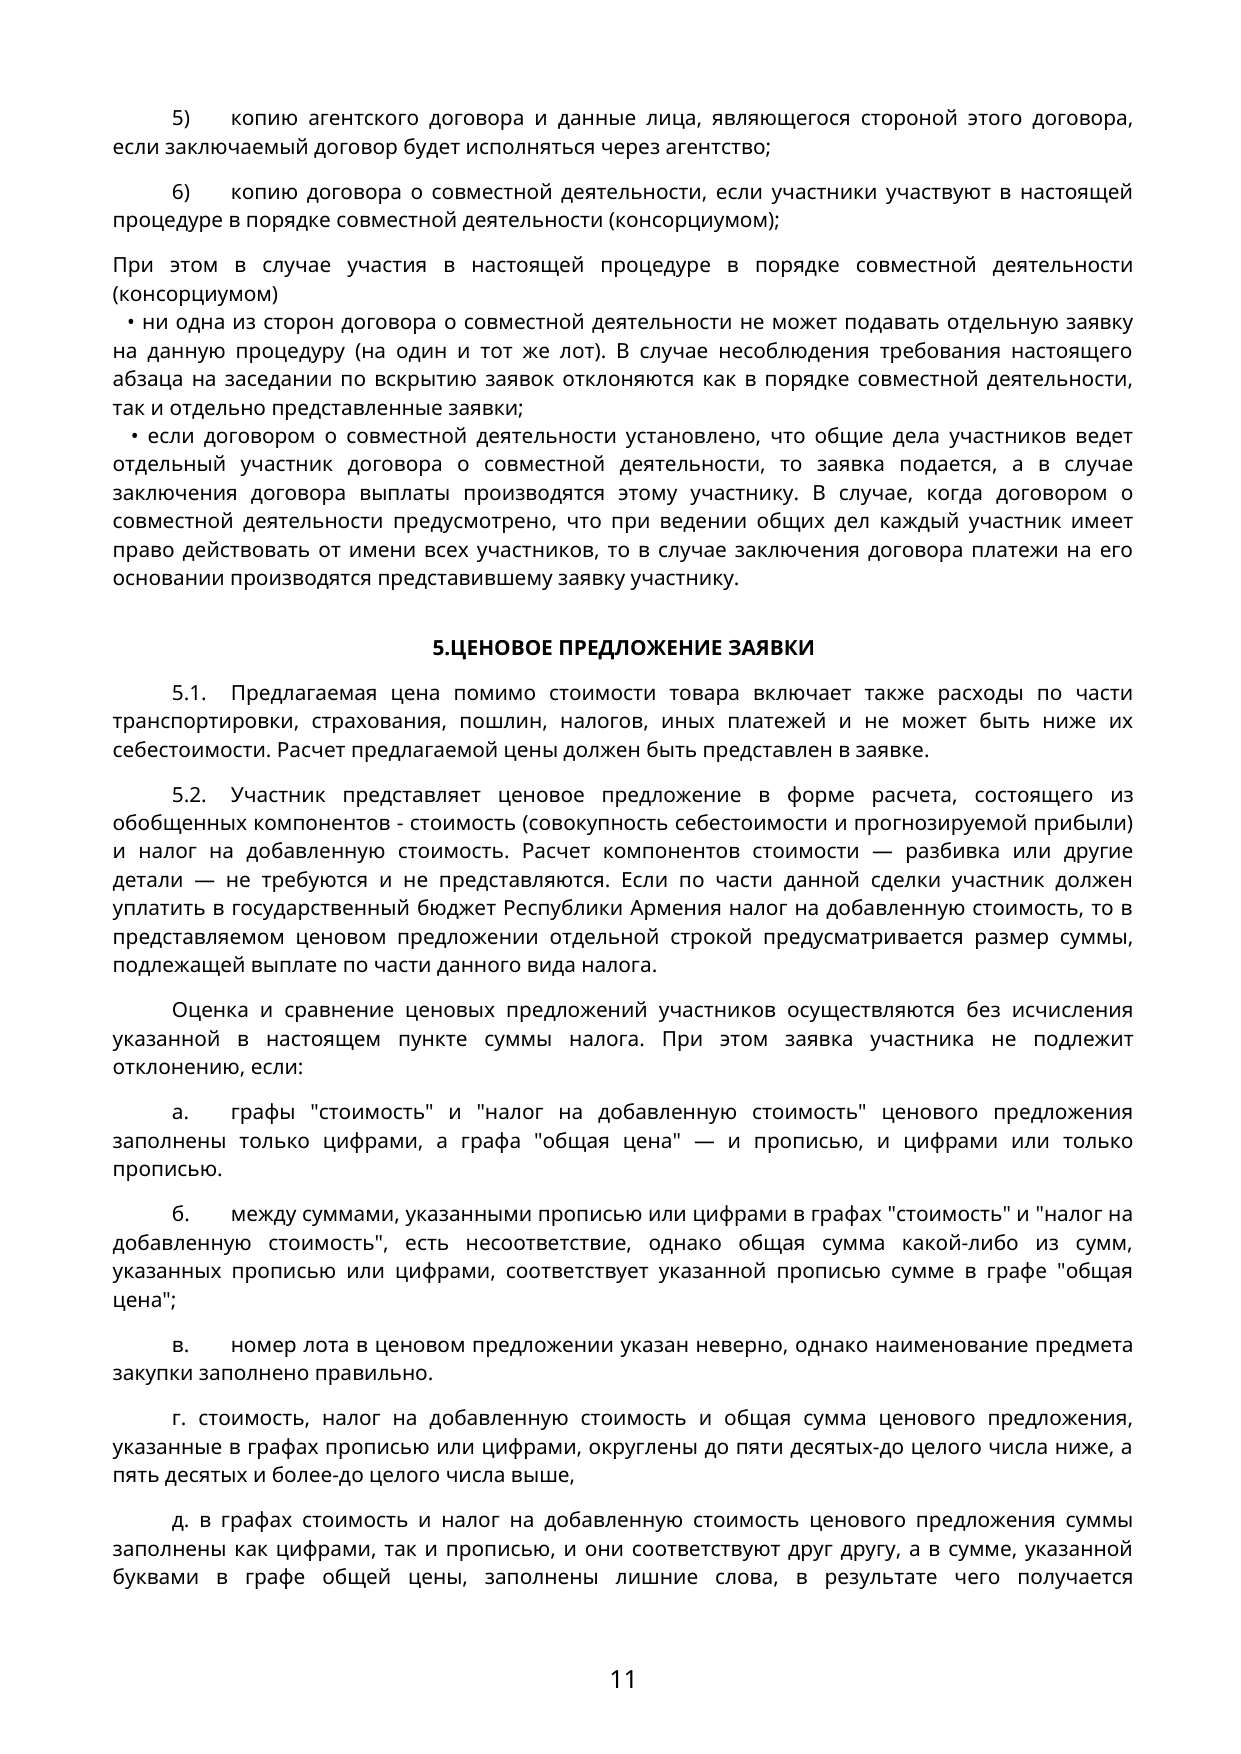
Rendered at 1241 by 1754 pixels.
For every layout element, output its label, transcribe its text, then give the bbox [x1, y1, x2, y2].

text 5.ЦЕНОВОЕ ПРЕДЛОЖЕНИЕ ЗАЯВКИ [112, 633, 1134, 661]
text • если договором о совместной деятельности установлено, что общие дела участников ведет отдельный участник договора о совместной деятельности, то заявка подается, а в случае заключения договора выплаты производятся этому участнику. В случае, когда договором о совместной деятельности предусмотрено, что при ведении общих дел каждый участник имеет право действовать от имени всех участников, то в случае заключения договора платежи на его основании производятся представившему заявку участнику. [112, 421, 1134, 592]
text в. номер лота в ценовом предложении указан неверно, однако наименование предмета закупки заполнено правильно. [112, 1330, 1134, 1387]
text 6) копию договора о совместной деятельности, если участники участвуют в настоящей процедуре в порядке совместной деятельности (консорциумом); [112, 177, 1134, 234]
text Оценка и сравнение ценовых предложений участников осуществляются без исчисления указанной в настоящем пункте суммы налога. При этом заявка участника не подлежит отклонению, если: [112, 996, 1134, 1081]
text При этом в случае участия в настоящей процедуре в порядке совместной деятельности (консорциумом) [112, 251, 1134, 307]
text 5) копию агентского договора и данные лица, являющегося стороной этого договора, если заключаемый договор будет исполняться через агентство; [112, 103, 1134, 160]
text г. стоимость, налог на добавленную стоимость и общая сумма ценового предложения, указанные в графах прописью или цифрами, округлены до пяти десятых-до целого числа ниже, а пять десятых и более-до целого числа выше, [112, 1403, 1134, 1489]
text б. между суммами, указанными прописью или цифрами в графах "стоимость" и "налог на добавленную стоимость", есть несоответствие, однако общая сумма какой-либо из сумм, указанных прописью или цифрами, соответствует указанной прописью сумме в графе "общая цена"; [112, 1199, 1134, 1313]
text 5.1. Предлагаемая цена помимо стоимости товара включает также расходы по части транспортировки, страхования, пошлин, налогов, иных платежей и не может быть ниже их себестоимости. Расчет предлагаемой цены должен быть представлен в заявке. [112, 678, 1134, 763]
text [112, 1505, 1134, 1591]
text 5.2. Участник представляет ценовое предложение в форме расчета, состоящего из обобщенных компонентов - стоимость (совокупность себестоимости и прогнозируемой прибыли) и налог на добавленную стоимость. Расчет компонентов стоимости — разбивка или другие детали — не требуются и не представляются. Если по части данной сделки участник должен уплатить в государственный бюджет Республики Армения налог на добавленную стоимость, то в представляемом ценовом предложении отдельной строкой предусматривается размер суммы, подлежащей выплате по части данного вида налога. [112, 780, 1134, 979]
text • ни одна из сторон договора о совместной деятельности не может подавать отдельную заявку на данную процедуру (на один и тот же лот). В случае несоблюдения требования настоящего абзаца на заседании по вскрытию заявок отклоняются как в порядке совместной деятельности, так и отдельно представленные заявки; [112, 307, 1134, 421]
text а. графы "стоимость" и "налог на добавленную стоимость" ценового предложения заполнены только цифрами, а графа "общая цена" — и прописью, и цифрами или только прописью. [112, 1097, 1134, 1183]
